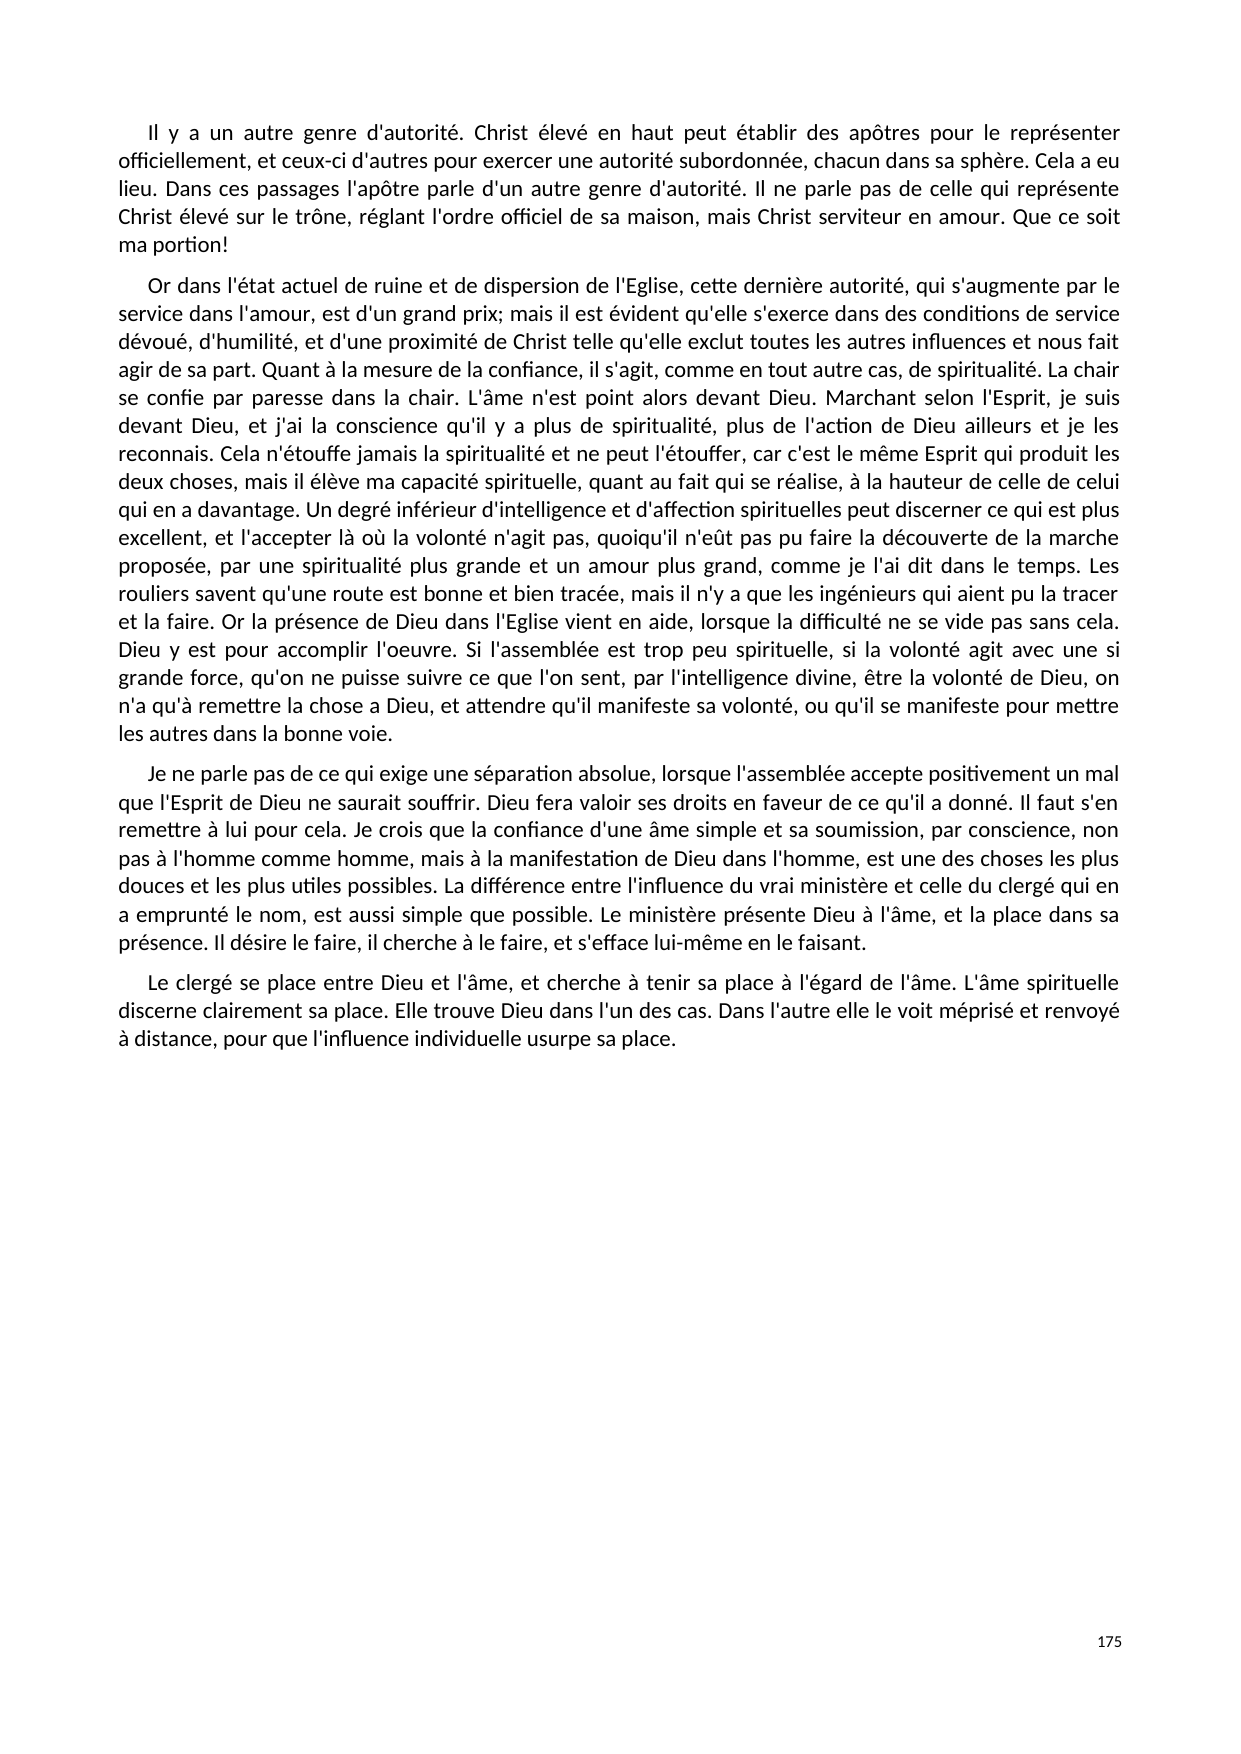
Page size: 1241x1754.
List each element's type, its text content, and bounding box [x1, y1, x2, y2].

text Il y a un autre genre d'autorité. Christ élevé en haut peut établir des apôtres pour le représenter officiellement, et ceux-ci d'autres pour exercer une autorité subordonnée, chacun dans sa sphère. Cela a eu lieu. Dans ces passages l'apôtre parle d'un autre genre d'autorité. Il ne parle pas de celle qui représente Christ élevé sur le trône, réglant l'ordre officiel de sa maison, mais Christ serviteur en amour. Que ce soit ma portion! [118, 118, 1122, 258]
text Je ne parle pas de ce qui exige une séparation absolue, lorsque l'assemblée accepte positivement un mal que l'Esprit de Dieu ne saurait souffrir. Dieu fera valoir ses droits en faveur de ce qu'il a donné. Il faut s'en remettre à lui pour cela. Je crois que la confiance d'une âme simple et sa soumission, par conscience, non pas à l'homme comme homme, mais à la manifestation de Dieu dans l'homme, est une des choses les plus douces et les plus utiles possibles. La différence entre l'influence du vrai ministère et celle du clergé qui en a emprunté le nom, est aussi simple que possible. Le ministère présente Dieu à l'âme, et la place dans sa présence. Il désire le faire, il cherche à le faire, et s'efface lui-même en le faisant. [118, 759, 1122, 956]
text Or dans l'état actuel de ruine et de dispersion de l'Eglise, cette dernière autorité, qui s'augmente par le service dans l'amour, est d'un grand prix; mais il est évident qu'elle s'exerce dans des conditions de service dévoué, d'humilité, et d'une proximité de Christ telle qu'elle exclut toutes les autres influences et nous fait agir de sa part. Quant à la mesure de la confiance, il s'agit, comme en tout autre cas, de spiritualité. La chair se confie par paresse dans la chair. L'âme n'est point alors devant Dieu. Marchant selon l'Esprit, je suis devant Dieu, et j'ai la conscience qu'il y a plus de spiritualité, plus de l'action de Dieu ailleurs et je les reconnais. Cela n'étouffe jamais la spiritualité et ne peut l'étouffer, car c'est le même Esprit qui produit les deux choses, mais il élève ma capacité spirituelle, quant au fait qui se réalise, à la hauteur de celle de celui qui en a davantage. Un degré inférieur d'intelligence et d'affection spirituelles peut discerner ce qui est plus excellent, et l'accepter là où la volonté n'agit pas, quoiqu'il n'eût pas pu faire la découverte de la marche proposée, par une spiritualité plus grande et un amour plus grand, comme je l'ai dit dans le temps. Les rouliers savent qu'une route est bonne et bien tracée, mais il n'y a que les ingénieurs qui aient pu la tracer et la faire. Or la présence de Dieu dans l'Eglise vient en aide, lorsque la difficulté ne se vide pas sans cela. Dieu y est pour accomplir l'oeuvre. Si l'assemblée est trop peu spirituelle, si la volonté agit avec une si grande force, qu'on ne puisse suivre ce que l'on sent, par l'intelligence divine, être la volonté de Dieu, on n'a qu'à remettre la chose a Dieu, et attendre qu'il manifeste sa volonté, ou qu'il se manifeste pour mettre les autres dans la bonne voie. [118, 271, 1122, 747]
text Le clergé se place entre Dieu et l'âme, et cherche à tenir sa place à l'égard de l'âme. L'âme spirituelle discerne clairement sa place. Elle trouve Dieu dans l'un des cas. Dans l'autre elle le voit méprisé et renvoyé à distance, pour que l'influence individuelle usurpe sa place. [118, 968, 1122, 1052]
